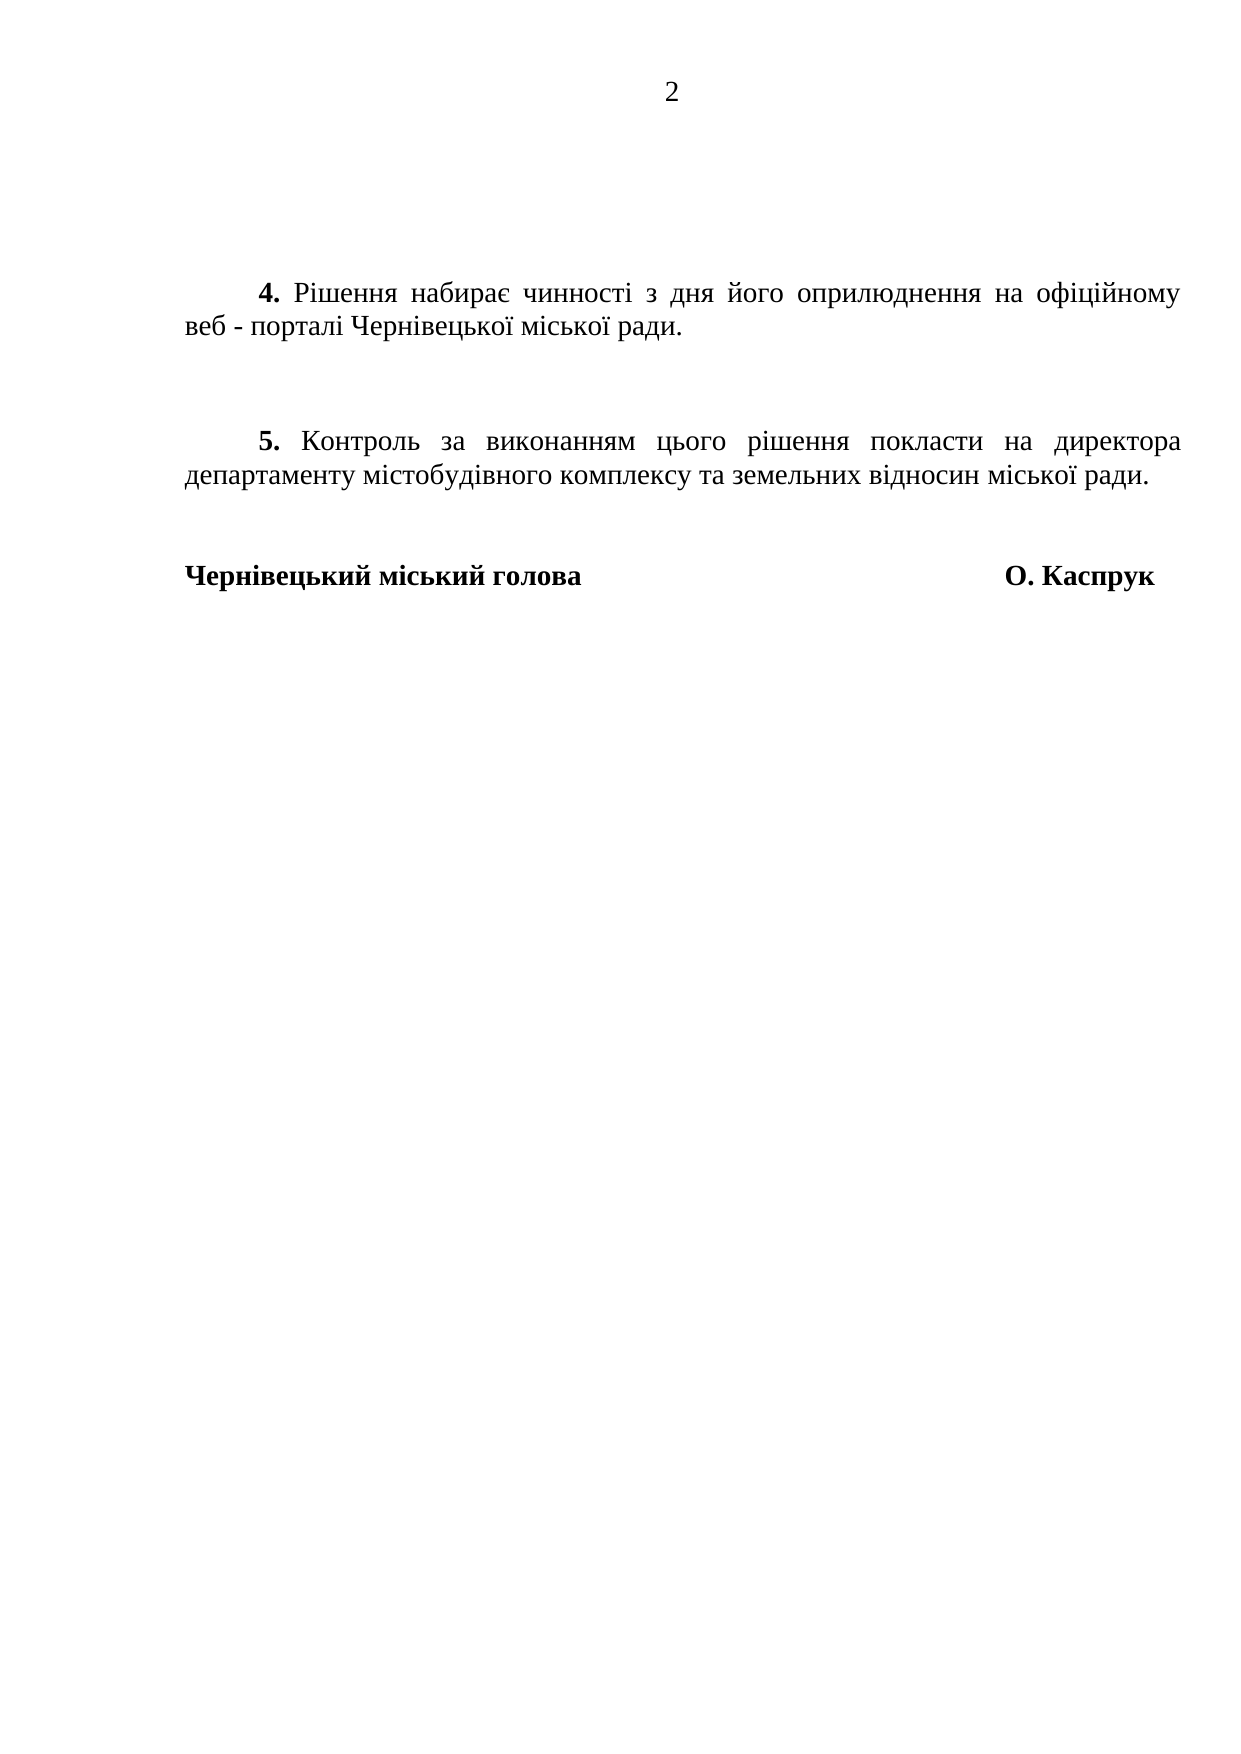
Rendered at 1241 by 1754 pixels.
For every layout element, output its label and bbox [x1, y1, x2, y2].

table_header [177, 141, 1188, 824]
